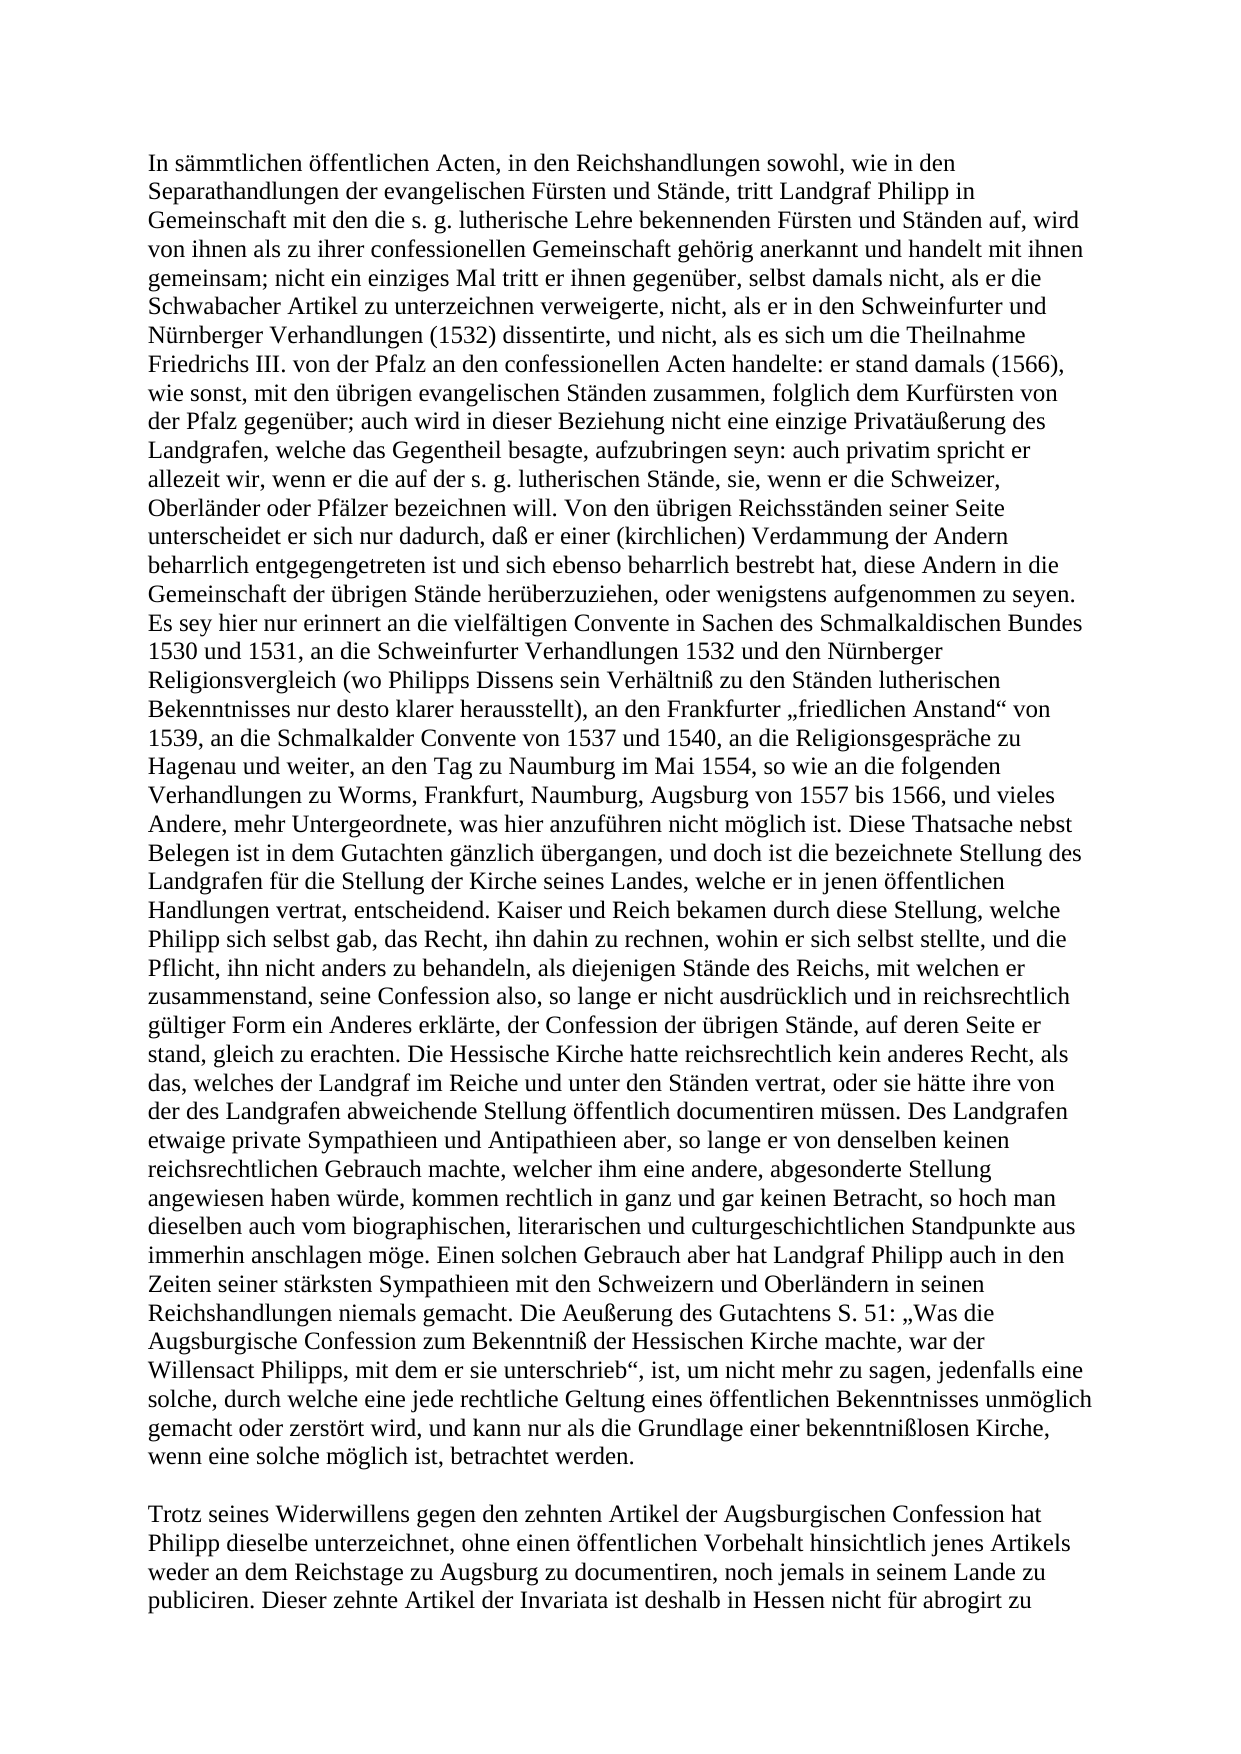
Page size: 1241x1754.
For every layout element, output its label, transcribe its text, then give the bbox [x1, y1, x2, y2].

text In sämmtlichen öffentlichen Acten, in den Reichshandlungen sowohl, wie in den Separathandlungen der evangelischen Fürsten und Stände, tritt Landgraf Philipp in Gemeinschaft mit den die s. g. lutherische Lehre bekennenden Fürsten und Ständen auf, wird von ihnen als zu ihrer confessionellen Gemeinschaft gehörig anerkannt und handelt mit ihnen gemeinsam; nicht ein einziges Mal tritt er ihnen gegenüber, selbst damals nicht, als er die Schwabacher Artikel zu unterzeichnen verweigerte, nicht, als er in den Schweinfurter und Nürnberger Verhandlungen (1532) dissentirte, und nicht, als es sich um die Theilnahme Friedrichs III. von der Pfalz an den confessionellen Acten handelte: er stand damals (1566), wie sonst, mit den übrigen evangelischen Ständen zusammen, folglich dem Kurfürsten von der Pfalz gegenüber; auch wird in dieser Beziehung nicht eine einzige Privatäußerung des Landgrafen, welche das Gegentheil besagte, aufzubringen seyn: auch privatim spricht er allezeit wir, wenn er die auf der s. g. lutherischen Stände, sie, wenn er die Schweizer, Oberländer oder Pfälzer bezeichnen will. Von den übrigen Reichsständen seiner Seite unterscheidet er sich nur dadurch, daß er einer (kirchlichen) Verdammung der Andern beharrlich entgegengetreten ist und sich ebenso beharrlich bestrebt hat, diese Andern in die Gemeinschaft der übrigen Stände herüberzuziehen, oder wenigstens aufgenommen zu seyen. Es sey hier nur erinnert an die vielfältigen Convente in Sachen des Schmalkaldischen Bundes 1530 und 1531, an die Schweinfurter Verhandlungen 1532 und den Nürnberger Religionsvergleich (wo Philipps Dissens sein Verhältniß zu den Ständen lutherischen Bekenntnisses nur desto klarer herausstellt), an den Frankfurter „friedlichen Anstand“ von 1539, an die Schmalkalder Convente von 1537 und 1540, an die Religionsgespräche zu Hagenau und weiter, an den Tag zu Naumburg im Mai 1554, so wie an die folgenden Verhandlungen zu Worms, Frankfurt, Naumburg, Augsburg von 1557 bis 1566, und vieles Andere, mehr Untergeordnete, was hier anzuführen nicht möglich ist. Diese Thatsache nebst Belegen ist in dem Gutachten gänzlich übergangen, und doch ist die bezeichnete Stellung des Landgrafen für die Stellung der Kirche seines Landes, welche er in jenen öffentlichen Handlungen vertrat, entscheidend. Kaiser und Reich bekamen durch diese Stellung, welche Philipp sich selbst gab, das Recht, ihn dahin zu rechnen, wohin er sich selbst stellte, und die Pflicht, ihn nicht anders zu behandeln, als diejenigen Stände des Reichs, mit welchen er zusammenstand, seine Confession also, so lange er nicht ausdrücklich und in reichsrechtlich gültiger Form ein Anderes erklärte, der Confession der übrigen Stände, auf deren Seite er stand, gleich zu erachten. Die Hessische Kirche hatte reichsrechtlich kein anderes Recht, als das, welches der Landgraf im Reiche und unter den Ständen vertrat, oder sie hätte ihre von der des Landgrafen abweichende Stellung öffentlich documentiren müssen. Des Landgrafen etwaige private Sympathieen und Antipathieen aber, so lange er von denselben keinen reichsrechtlichen Gebrauch machte, welcher ihm eine andere, abgesonderte Stellung angewiesen haben würde, kommen rechtlich in ganz und gar keinen Betracht, so hoch man dieselben auch vom biographischen, literarischen und culturgeschichtlichen Standpunkte aus immerhin anschlagen möge. Einen solchen Gebrauch aber hat Landgraf Philipp auch in den Zeiten seiner stärksten Sympathieen mit den Schweizern und Oberländern in seinen Reichshandlungen niemals gemacht. Die Aeußerung des Gutachtens S. 51: „Was die Augsburgische Confession zum Bekenntniß der Hessischen Kirche machte, war der Willensact Philipps, mit dem er sie unterschrieb“, ist, um nicht mehr zu sagen, jedenfalls eine solche, durch welche eine jede rechtliche Geltung eines öffentlichen Bekenntnisses unmöglich gemacht oder zerstört wird, und kann nur als die Grundlage einer bekenntnißlosen Kirche, wenn eine solche möglich ist, betrachtet werden. [148, 148, 1093, 1470]
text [148, 1499, 1093, 1614]
